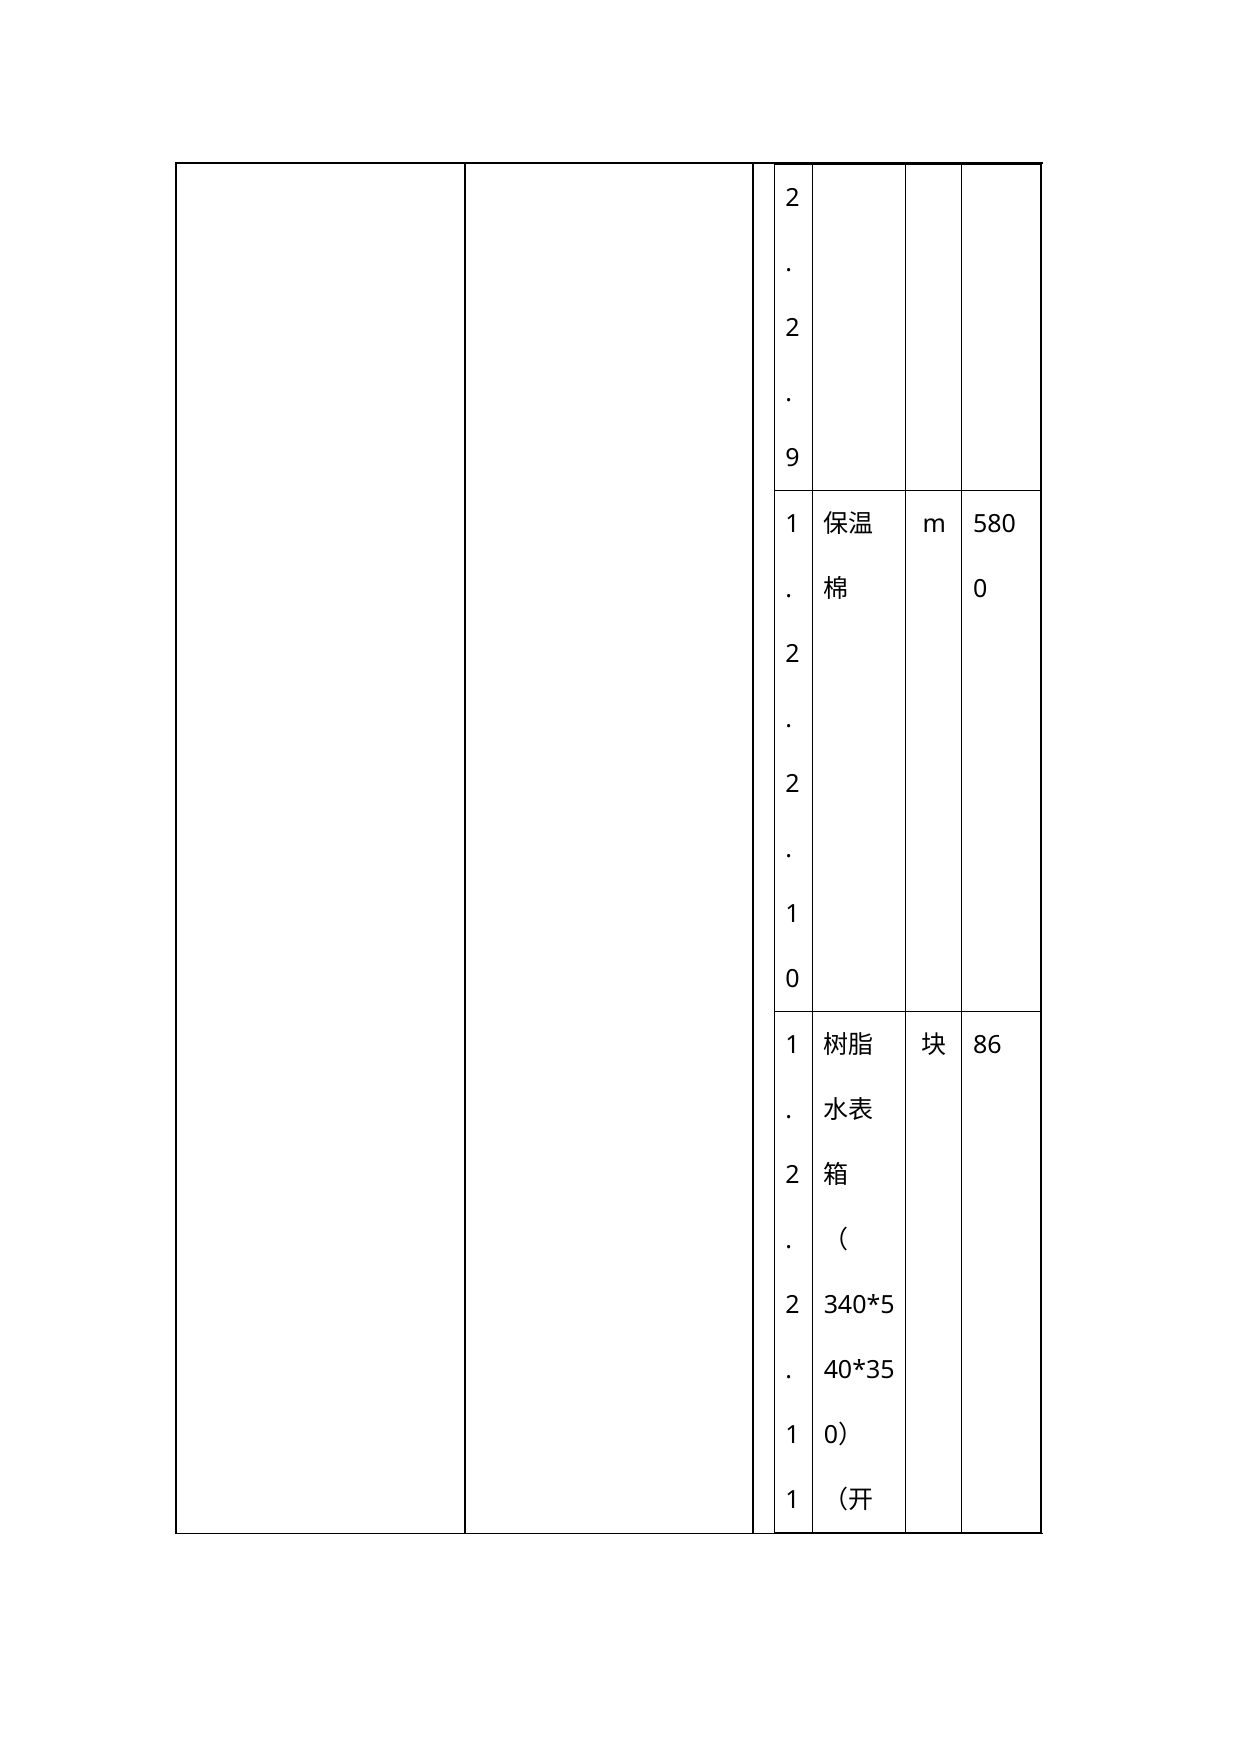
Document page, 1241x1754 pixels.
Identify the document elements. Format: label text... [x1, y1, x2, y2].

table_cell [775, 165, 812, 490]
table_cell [813, 1012, 905, 1532]
table_cell [466, 164, 752, 1533]
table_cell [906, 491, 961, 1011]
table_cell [813, 491, 905, 1011]
table_cell 1 [177, 164, 464, 1533]
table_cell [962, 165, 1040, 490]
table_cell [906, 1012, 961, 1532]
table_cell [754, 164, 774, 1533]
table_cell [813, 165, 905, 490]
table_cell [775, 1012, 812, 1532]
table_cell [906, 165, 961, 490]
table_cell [962, 1012, 1040, 1532]
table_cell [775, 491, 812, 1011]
